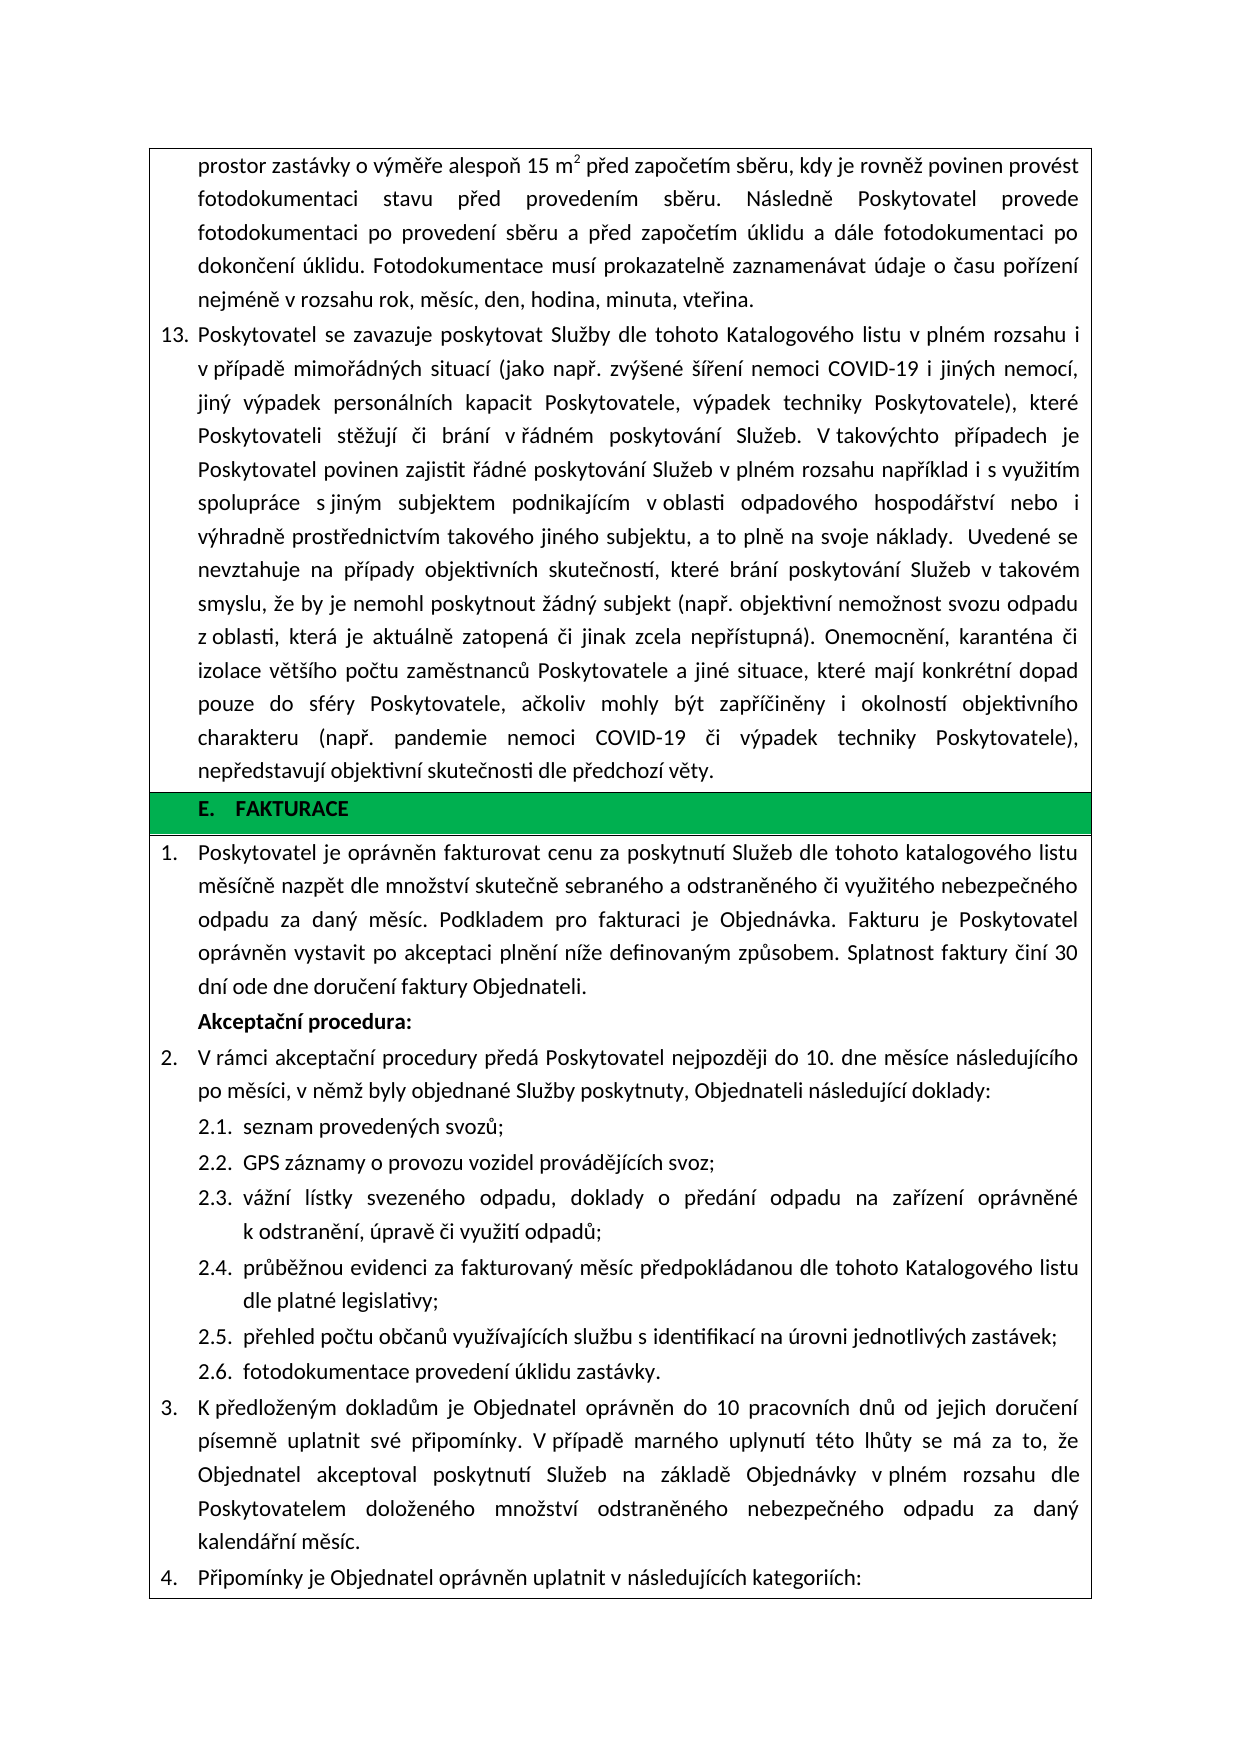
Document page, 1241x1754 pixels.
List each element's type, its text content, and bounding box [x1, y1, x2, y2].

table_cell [150, 836, 1091, 1598]
table_cell Fakturace [150, 793, 1091, 834]
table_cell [150, 149, 1091, 792]
